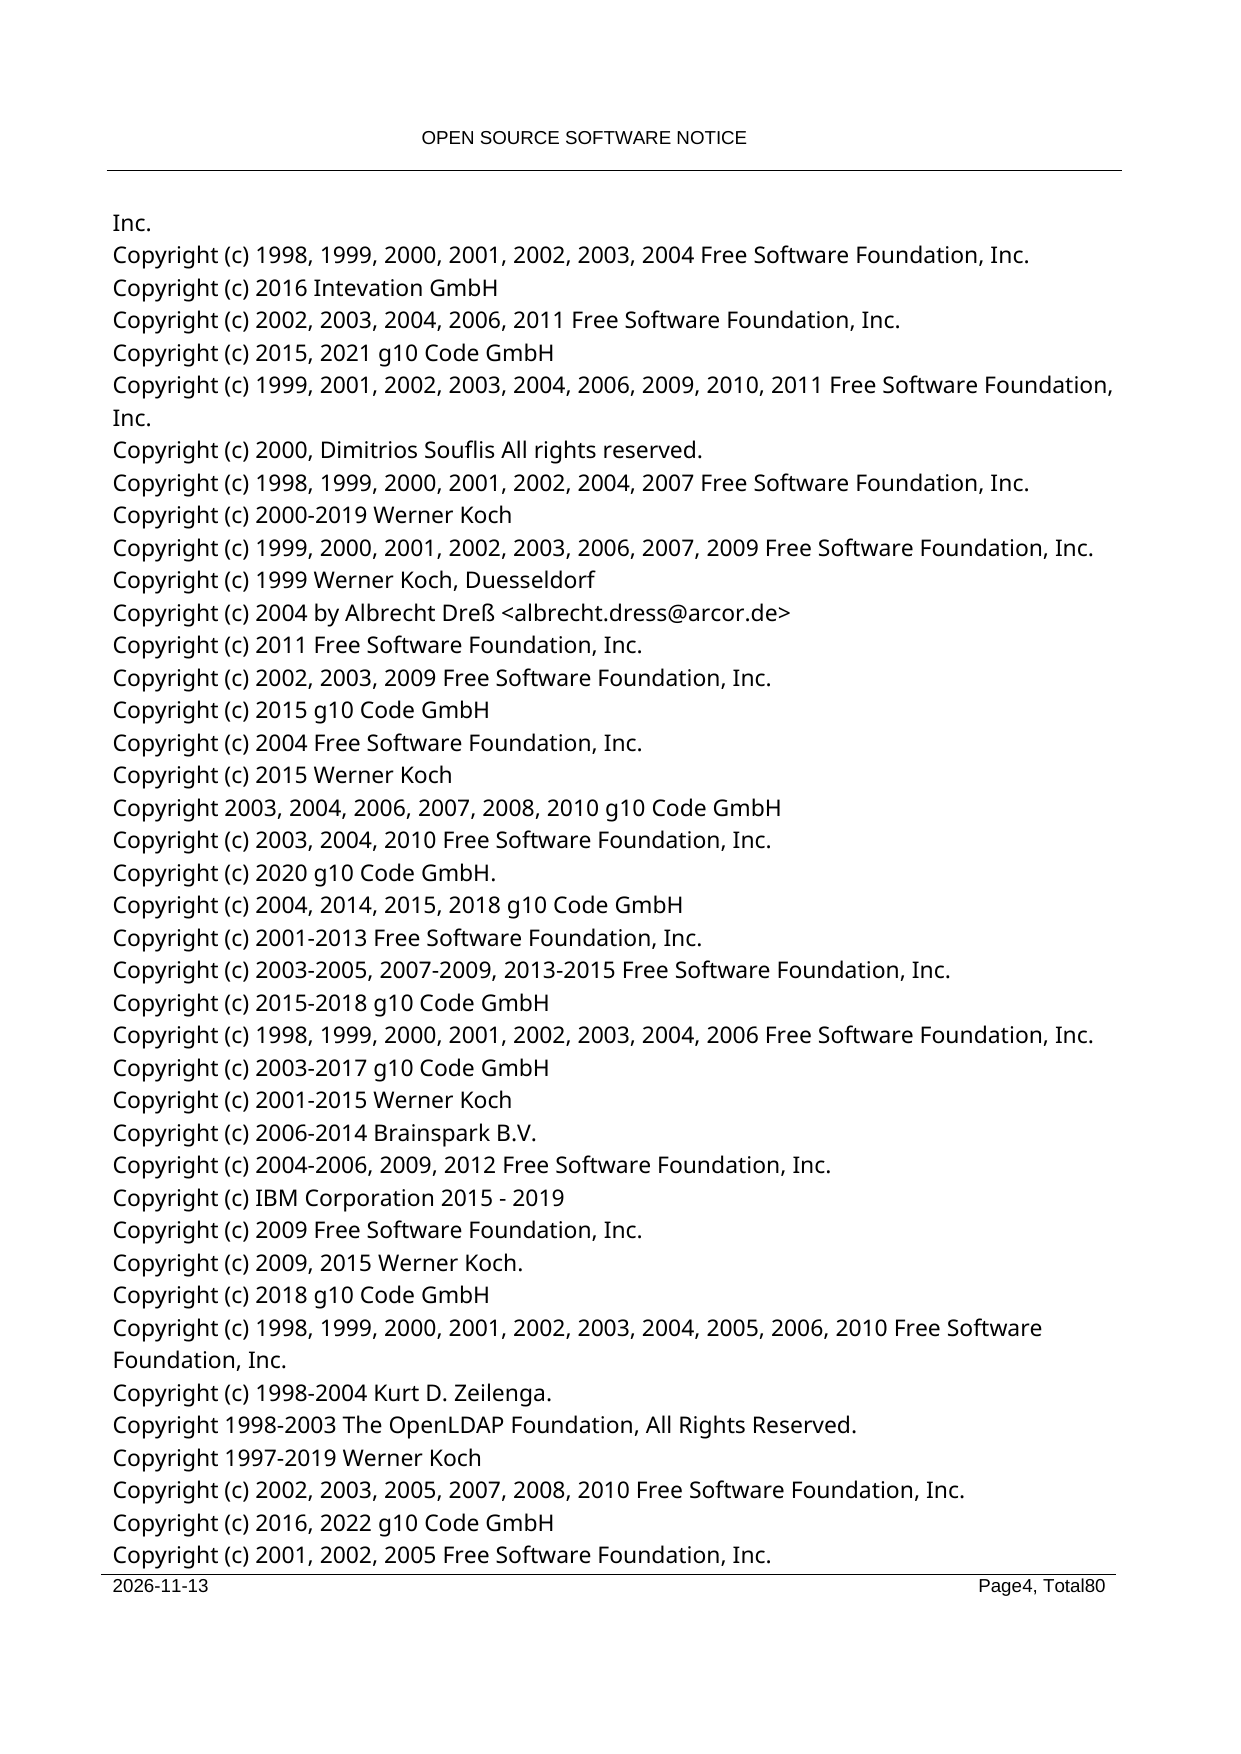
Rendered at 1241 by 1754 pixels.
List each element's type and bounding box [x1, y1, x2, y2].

text [112, 206, 1128, 1571]
